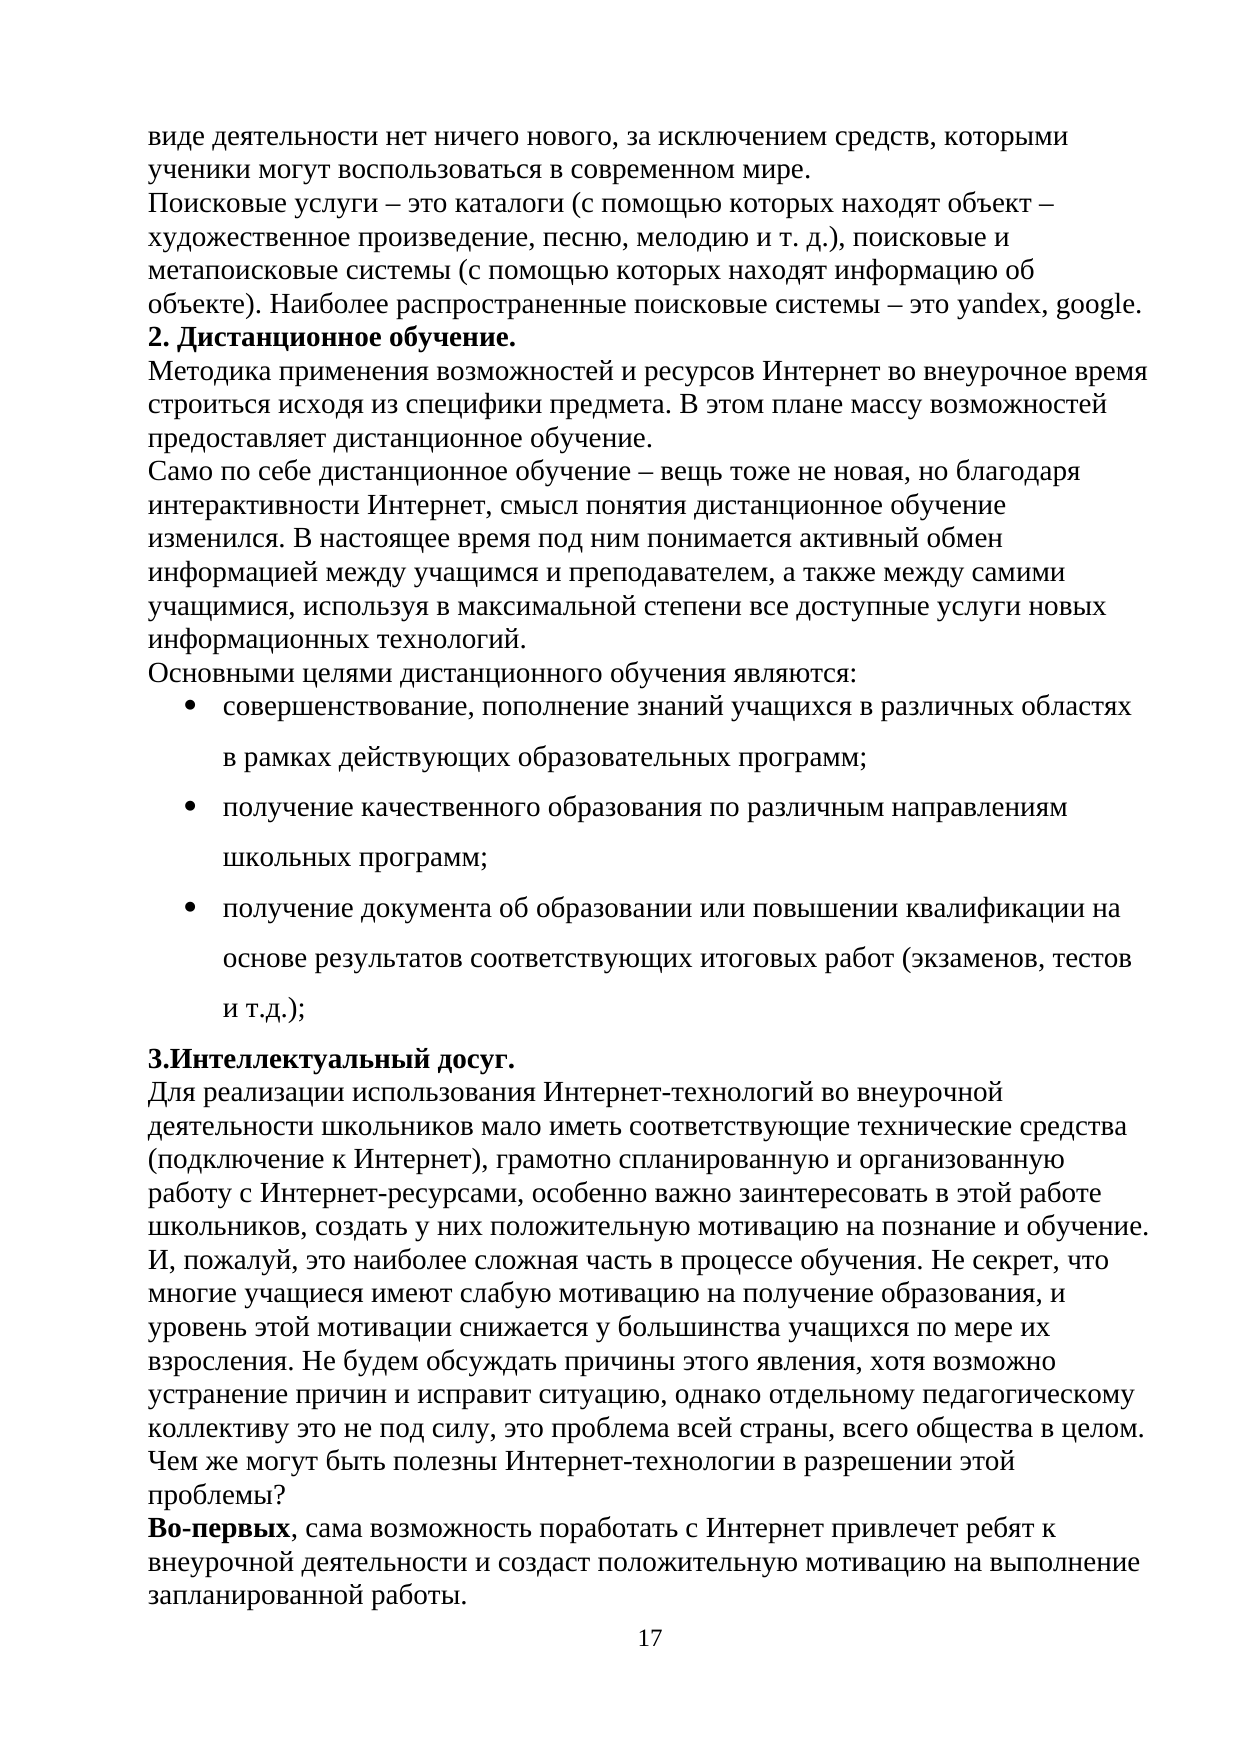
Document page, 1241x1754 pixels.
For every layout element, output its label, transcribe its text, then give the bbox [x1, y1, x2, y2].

list получение качественного образования по различным направлениям школьных программ; [185, 789, 1152, 873]
list совершенствование, пополнение знаний учащихся в различных областях в рамках действующих образовательных программ; [185, 688, 1152, 772]
list получение документа об образовании или повышении квалификации на основе результатов соответствующих итоговых работ (экзаменов, тестов и т.д.); [185, 890, 1152, 1024]
